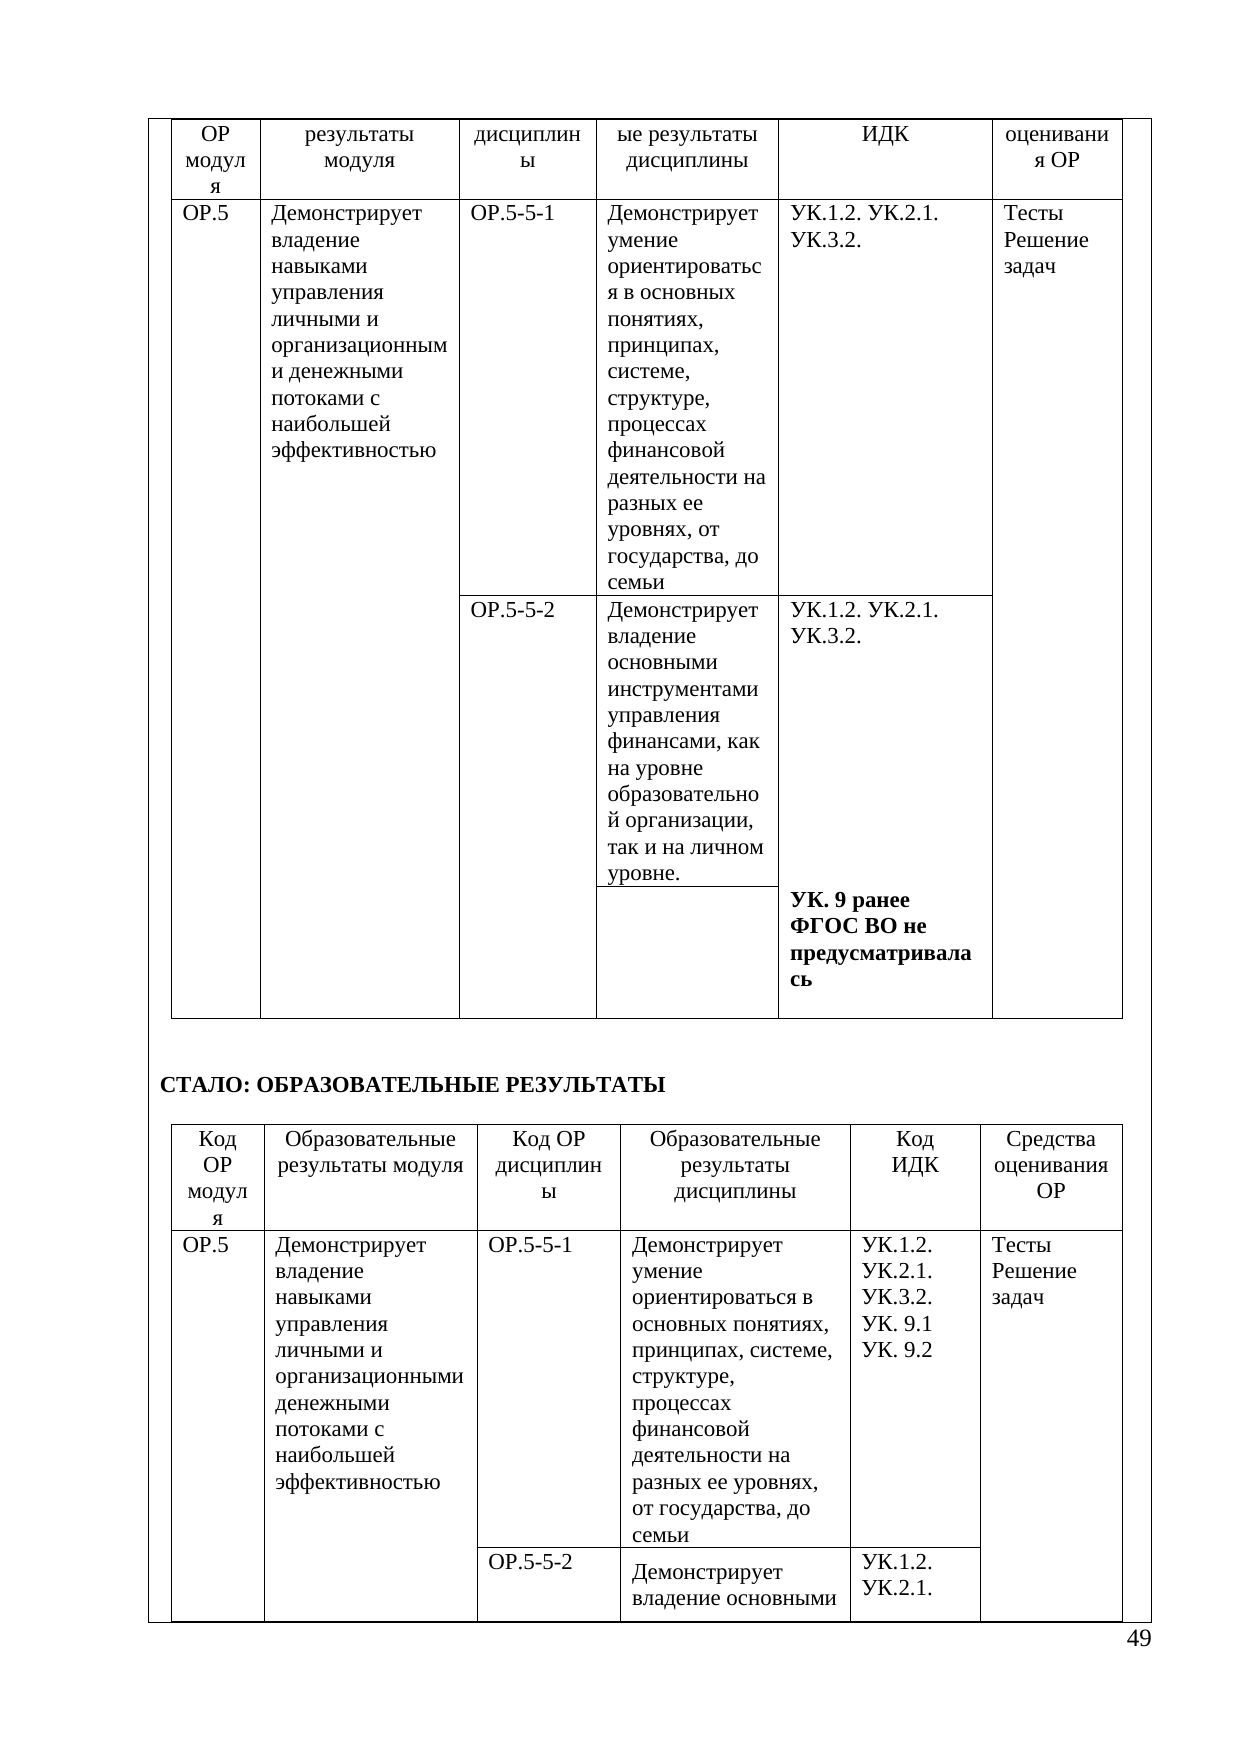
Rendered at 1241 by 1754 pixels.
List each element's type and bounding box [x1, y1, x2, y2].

table_cell [149, 119, 1151, 1622]
